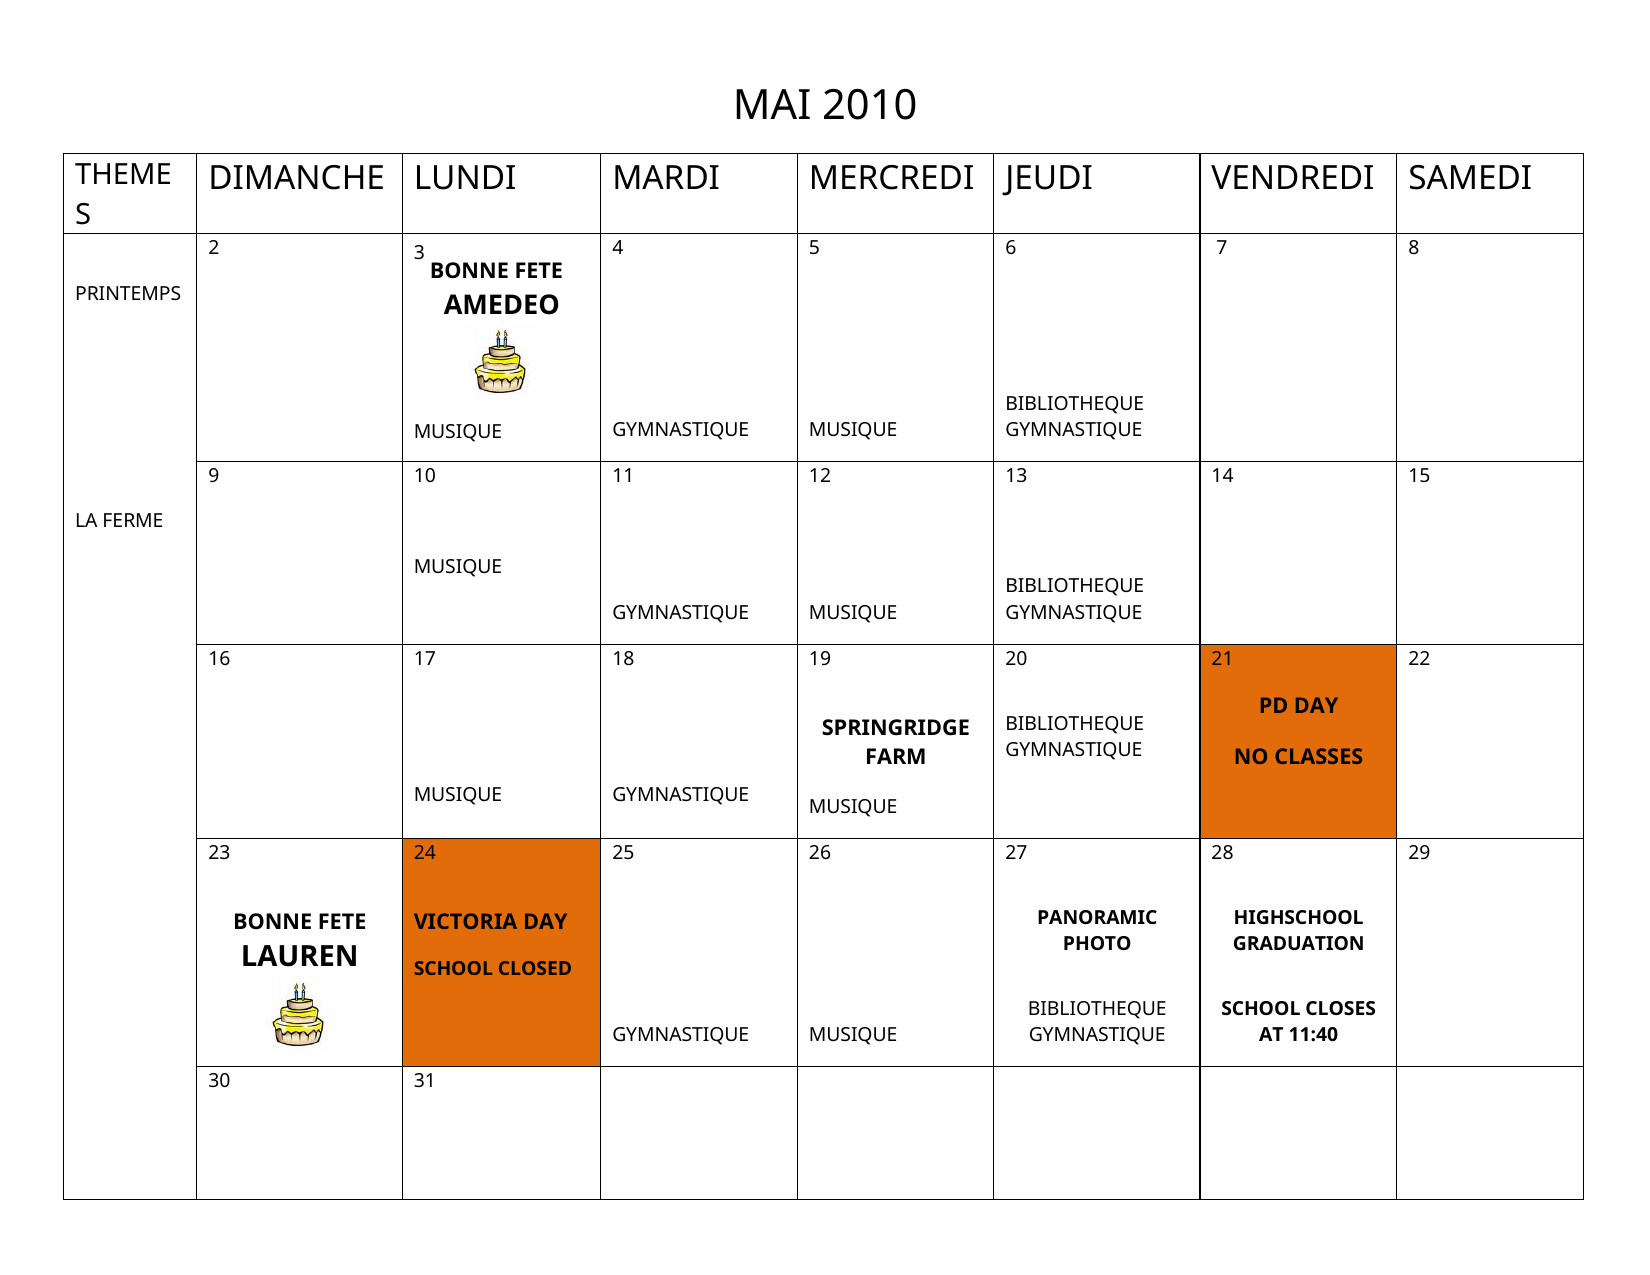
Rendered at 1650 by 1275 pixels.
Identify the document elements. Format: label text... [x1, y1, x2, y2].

table_cell 3 BONNE FETE AMEDEO MUSIQUE [403, 234, 600, 461]
table_header MARDI [601, 154, 797, 233]
table_cell PRINTEMPS LA FERME [64, 234, 196, 1199]
table_cell [1201, 1067, 1396, 1199]
table_cell 14 [1201, 462, 1396, 644]
table_cell 27 PANORAMIC PHOTO BIBLIOTHEQUE GYMNASTIQUE [994, 839, 1199, 1066]
table_cell 30 [197, 1067, 402, 1199]
table_cell [601, 1067, 797, 1199]
table_cell [994, 1067, 1199, 1199]
table_cell 24 VICTORIA DAY SCHOOL CLOSED [403, 839, 600, 1066]
text MAI 2010 [75, 75, 1575, 132]
table_cell 29 [1397, 839, 1583, 1066]
table_cell 4 GYMNASTIQUE [601, 234, 797, 461]
picture [462, 322, 540, 400]
picture [261, 975, 339, 1053]
table_cell 11 GYMNASTIQUE [601, 462, 797, 644]
table_cell 15 [1397, 462, 1583, 644]
table_cell 23 BONNE FETE LAUREN [197, 839, 402, 1066]
table_cell 17 MUSIQUE [403, 645, 600, 838]
table_cell 26 MUSIQUE [798, 839, 993, 1066]
table_cell [1397, 1067, 1583, 1199]
table_cell 31 MUSIQUE [403, 1067, 600, 1199]
table_cell 9 [197, 462, 402, 644]
table_cell 18 GYMNASTIQUE [601, 645, 797, 838]
table_cell 6 BIBLIOTHEQUE GYMNASTIQUE [994, 234, 1199, 461]
table_cell 5 MUSIQUE [798, 234, 993, 461]
table_header JEUDI [994, 154, 1199, 233]
table_header MERCREDI [798, 154, 993, 233]
table_cell [798, 1067, 993, 1199]
table_cell 10 MUSIQUE [403, 462, 600, 644]
table_cell 8 [1397, 234, 1583, 461]
table_header LUNDI [403, 154, 600, 233]
table_cell 20 BIBLIOTHEQUE GYMNASTIQUE [994, 645, 1199, 838]
table_cell 13 BIBLIOTHEQUE GYMNASTIQUE [994, 462, 1199, 644]
table_cell 12 MUSIQUE [798, 462, 993, 644]
table_cell 2 [197, 234, 402, 461]
table_header THEMES [64, 154, 196, 233]
table_cell 21 PD DAY NO CLASSES [1201, 645, 1396, 838]
table_cell 7 [1201, 234, 1396, 461]
table_header SAMEDI [1397, 154, 1583, 233]
table_cell 25 GYMNASTIQUE [601, 839, 797, 1066]
table_header VENDREDI [1201, 154, 1396, 233]
table_cell 19 SPRINGRIDGE FARM MUSIQUE [798, 645, 993, 838]
table_cell 16 [197, 645, 402, 838]
table_cell 22 [1397, 645, 1583, 838]
table_header DIMANCHE [197, 154, 402, 233]
table_cell 28 HIGHSCHOOL GRADUATION SCHOOL CLOSES AT 11:40 [1201, 839, 1396, 1066]
